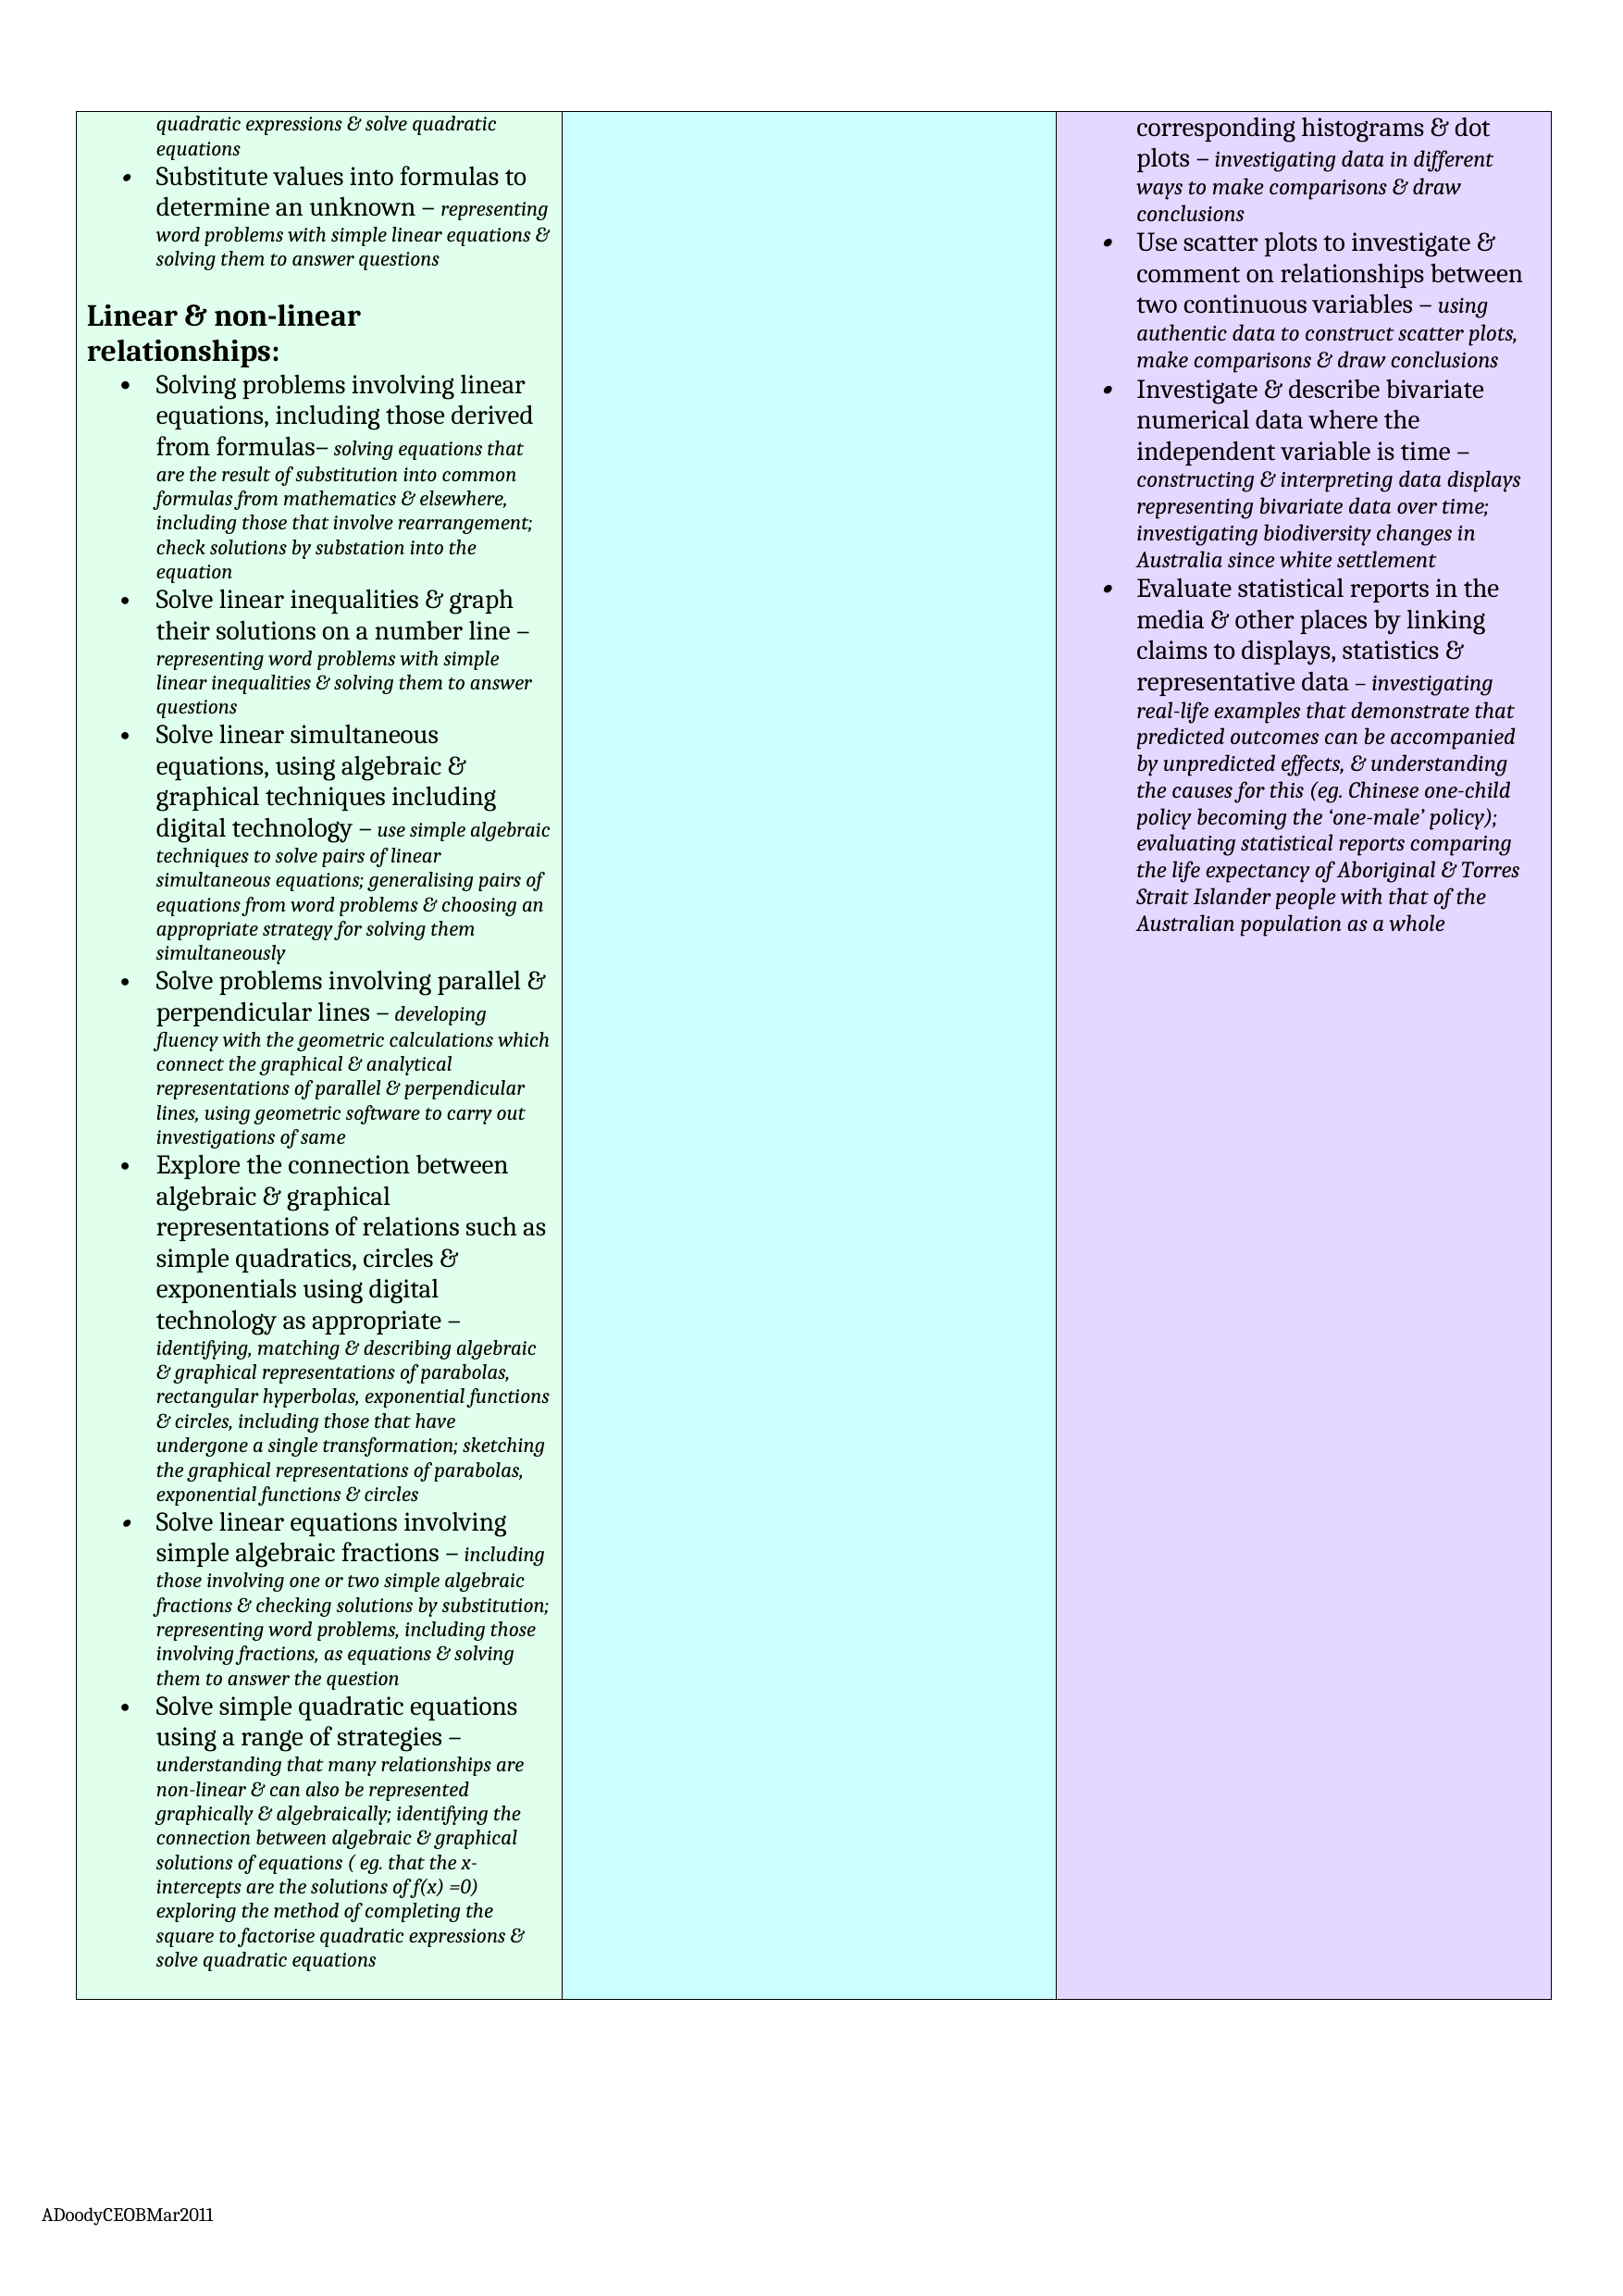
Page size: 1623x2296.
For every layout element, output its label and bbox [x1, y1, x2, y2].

table_cell [563, 112, 1056, 1999]
table_cell [1057, 112, 1551, 1999]
table_cell [77, 112, 562, 1999]
